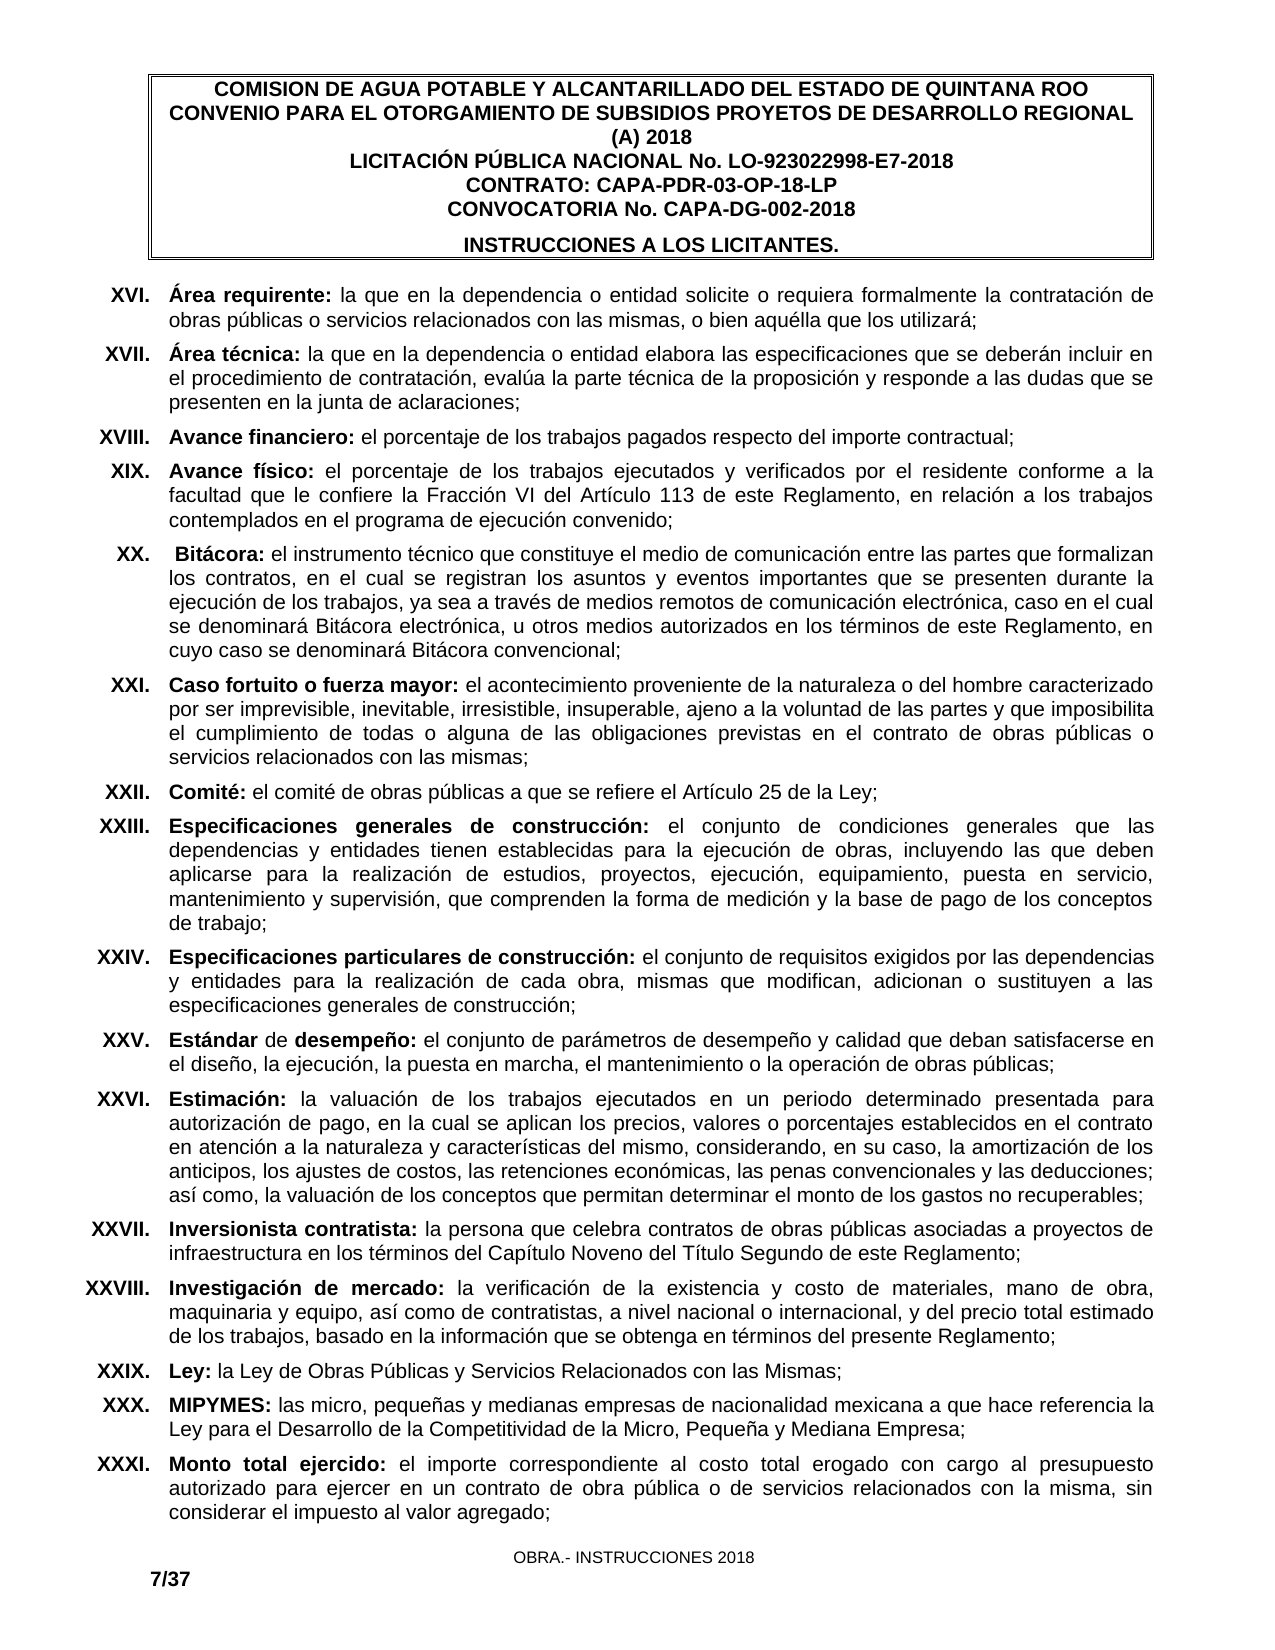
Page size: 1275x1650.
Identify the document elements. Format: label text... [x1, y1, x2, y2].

list Especificaciones generales de construcción: el conjunto de condiciones generales que las dependencias y entidades tienen establecidas para la ejecución de obras, incluyendo las que deben aplicarse para la realización de estudios, proyectos, ejecución, equipamiento, puesta en servicio, mantenimiento y supervisión, que comprenden la forma de medición y la base de pago de los conceptos de trabajo; [150, 814, 1155, 935]
list Ley: la Ley de Obras Públicas y Servicios Relacionados con las Mismas; [150, 1359, 1155, 1383]
list Comité: el comité de obras públicas a que se refiere el Artículo 25 de la Ley; [150, 780, 1155, 804]
list Avance físico: el porcentaje de los trabajos ejecutados y verificados por el residente conforme a la facultad que le confiere la Fracción VI del Artículo 113 de este Reglamento, en relación a los trabajos contemplados en el programa de ejecución convenido; [150, 460, 1155, 532]
list Avance financiero: el porcentaje de los trabajos pagados respecto del importe contractual; [150, 425, 1155, 449]
list Área requirente: la que en la dependencia o entidad solicite o requiera formalmente la contratación de obras públicas o servicios relacionados con las mismas, o bien aquélla que los utilizará; [150, 284, 1155, 332]
list Estándar de desempeño: el conjunto de parámetros de desempeño y calidad que deban satisfacerse en el diseño, la ejecución, la puesta en marcha, el mantenimiento o la operación de obras públicas; [150, 1028, 1155, 1076]
list Monto total ejercido: el importe correspondiente al costo total erogado con cargo al presupuesto autorizado para ejercer en un contrato de obra pública o de servicios relacionados con la misma, sin considerar el impuesto al valor agregado; [150, 1452, 1155, 1524]
list Estimación: la valuación de los trabajos ejecutados en un periodo determinado presentada para autorización de pago, en la cual se aplican los precios, valores o porcentajes establecidos en el contrato en atención a la naturaleza y características del mismo, considerando, en su caso, la amortización de los anticipos, los ajustes de costos, las retenciones económicas, las penas convencionales y las deducciones; así como, la valuación de los conceptos que permitan determinar el monto de los gastos no recuperables; [150, 1087, 1155, 1207]
list Caso fortuito o fuerza mayor: el acontecimiento proveniente de la naturaleza o del hombre caracterizado por ser imprevisible, inevitable, irresistible, insuperable, ajeno a la voluntad de las partes y que imposibilita el cumplimiento de todas o alguna de las obligaciones previstas en el contrato de obras públicas o servicios relacionados con las mismas; [150, 673, 1155, 769]
list MIPYMES: las micro, pequeñas y medianas empresas de nacionalidad mexicana a que hace referencia la Ley para el Desarrollo de la Competitividad de la Micro, Pequeña y Mediana Empresa; [150, 1393, 1155, 1442]
list Investigación de mercado: la verificación de la existencia y costo de materiales, mano de obra, maquinaria y equipo, así como de contratistas, a nivel nacional o internacional, y del precio total estimado de los trabajos, basado en la información que se obtenga en términos del presente Reglamento; [150, 1276, 1155, 1348]
list Área técnica: la que en la dependencia o entidad elabora las especificaciones que se deberán incluir en el procedimiento de contratación, evalúa la parte técnica de la proposición y responde a las dudas que se presenten en la junta de aclaraciones; [150, 342, 1155, 414]
list Bitácora: el instrumento técnico que constituye el medio de comunicación entre las partes que formalizan los contratos, en el cual se registran los asuntos y eventos importantes que se presenten durante la ejecución de los trabajos, ya sea a través de medios remotos de comunicación electrónica, caso en el cual se denominará Bitácora electrónica, u otros medios autorizados en los términos de este Reglamento, en cuyo caso se denominará Bitácora convencional; [150, 542, 1155, 663]
list Inversionista contratista: la persona que celebra contratos de obras públicas asociadas a proyectos de infraestructura en los términos del Capítulo Noveno del Título Segundo de este Reglamento; [150, 1218, 1155, 1266]
list Especificaciones particulares de construcción: el conjunto de requisitos exigidos por las dependencias y entidades para la realización de cada obra, mismas que modifican, adicionan o sustituyen a las especificaciones generales de construcción; [150, 945, 1155, 1018]
